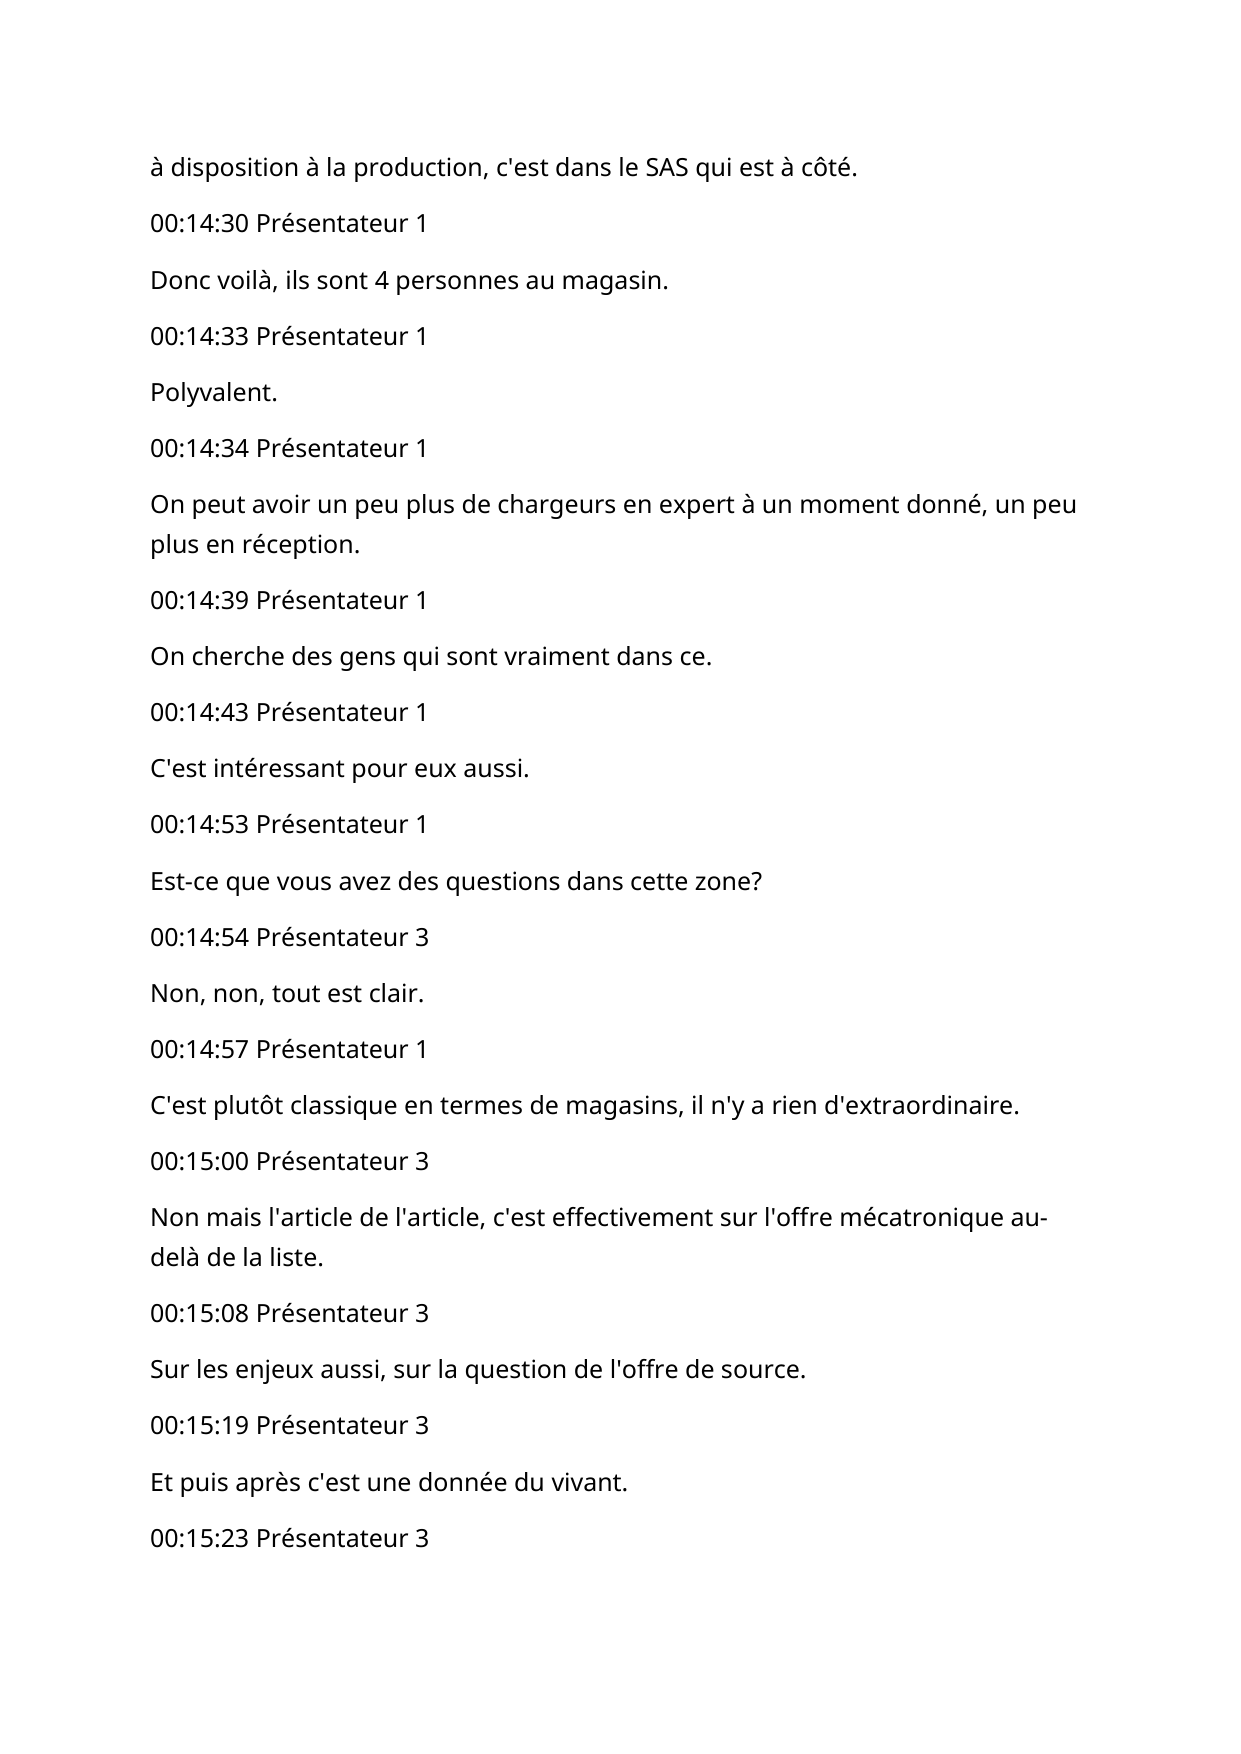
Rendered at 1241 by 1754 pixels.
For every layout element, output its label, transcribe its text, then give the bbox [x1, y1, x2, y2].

text Sur les enjeux aussi, sur la question de l'offre de source. [150, 1352, 1090, 1386]
text On cherche des gens qui sont vraiment dans ce. [150, 639, 1090, 673]
text 00:14:30 Présentateur 1 [150, 206, 1090, 240]
text Et puis après c'est une donnée du vivant. [150, 1464, 1090, 1498]
text à disposition à la production, c'est dans le SAS qui est à côté. [150, 150, 1090, 184]
text 00:15:08 Présentateur 3 [150, 1296, 1090, 1330]
text 00:14:54 Présentateur 3 [150, 919, 1090, 953]
text 00:15:00 Présentateur 3 [150, 1144, 1090, 1178]
text Non, non, tout est clair. [150, 976, 1090, 1009]
text 00:14:39 Présentateur 1 [150, 582, 1090, 617]
text Donc voilà, ils sont 4 personnes au magasin. [150, 262, 1090, 296]
text On peut avoir un peu plus de chargeurs en expert à un moment donné, un peu plus en réception. [150, 487, 1090, 560]
text Est-ce que vous avez des questions dans cette zone? [150, 863, 1090, 897]
text 00:15:19 Présentateur 3 [150, 1408, 1090, 1442]
text C'est intéressant pour eux aussi. [150, 751, 1090, 785]
text Polyvalent. [150, 374, 1090, 409]
text Non mais l'article de l'article, c'est effectivement sur l'offre mécatronique au-delà de la liste. [150, 1200, 1090, 1274]
text 00:15:23 Présentateur 3 [150, 1520, 1090, 1554]
text 00:14:57 Présentateur 1 [150, 1032, 1090, 1066]
text C'est plutôt classique en termes de magasins, il n'y a rien d'extraordinaire. [150, 1088, 1090, 1122]
text 00:14:43 Présentateur 1 [150, 695, 1090, 729]
text 00:14:53 Présentateur 1 [150, 807, 1090, 841]
text 00:14:34 Présentateur 1 [150, 431, 1090, 465]
text 00:14:33 Présentateur 1 [150, 318, 1090, 352]
